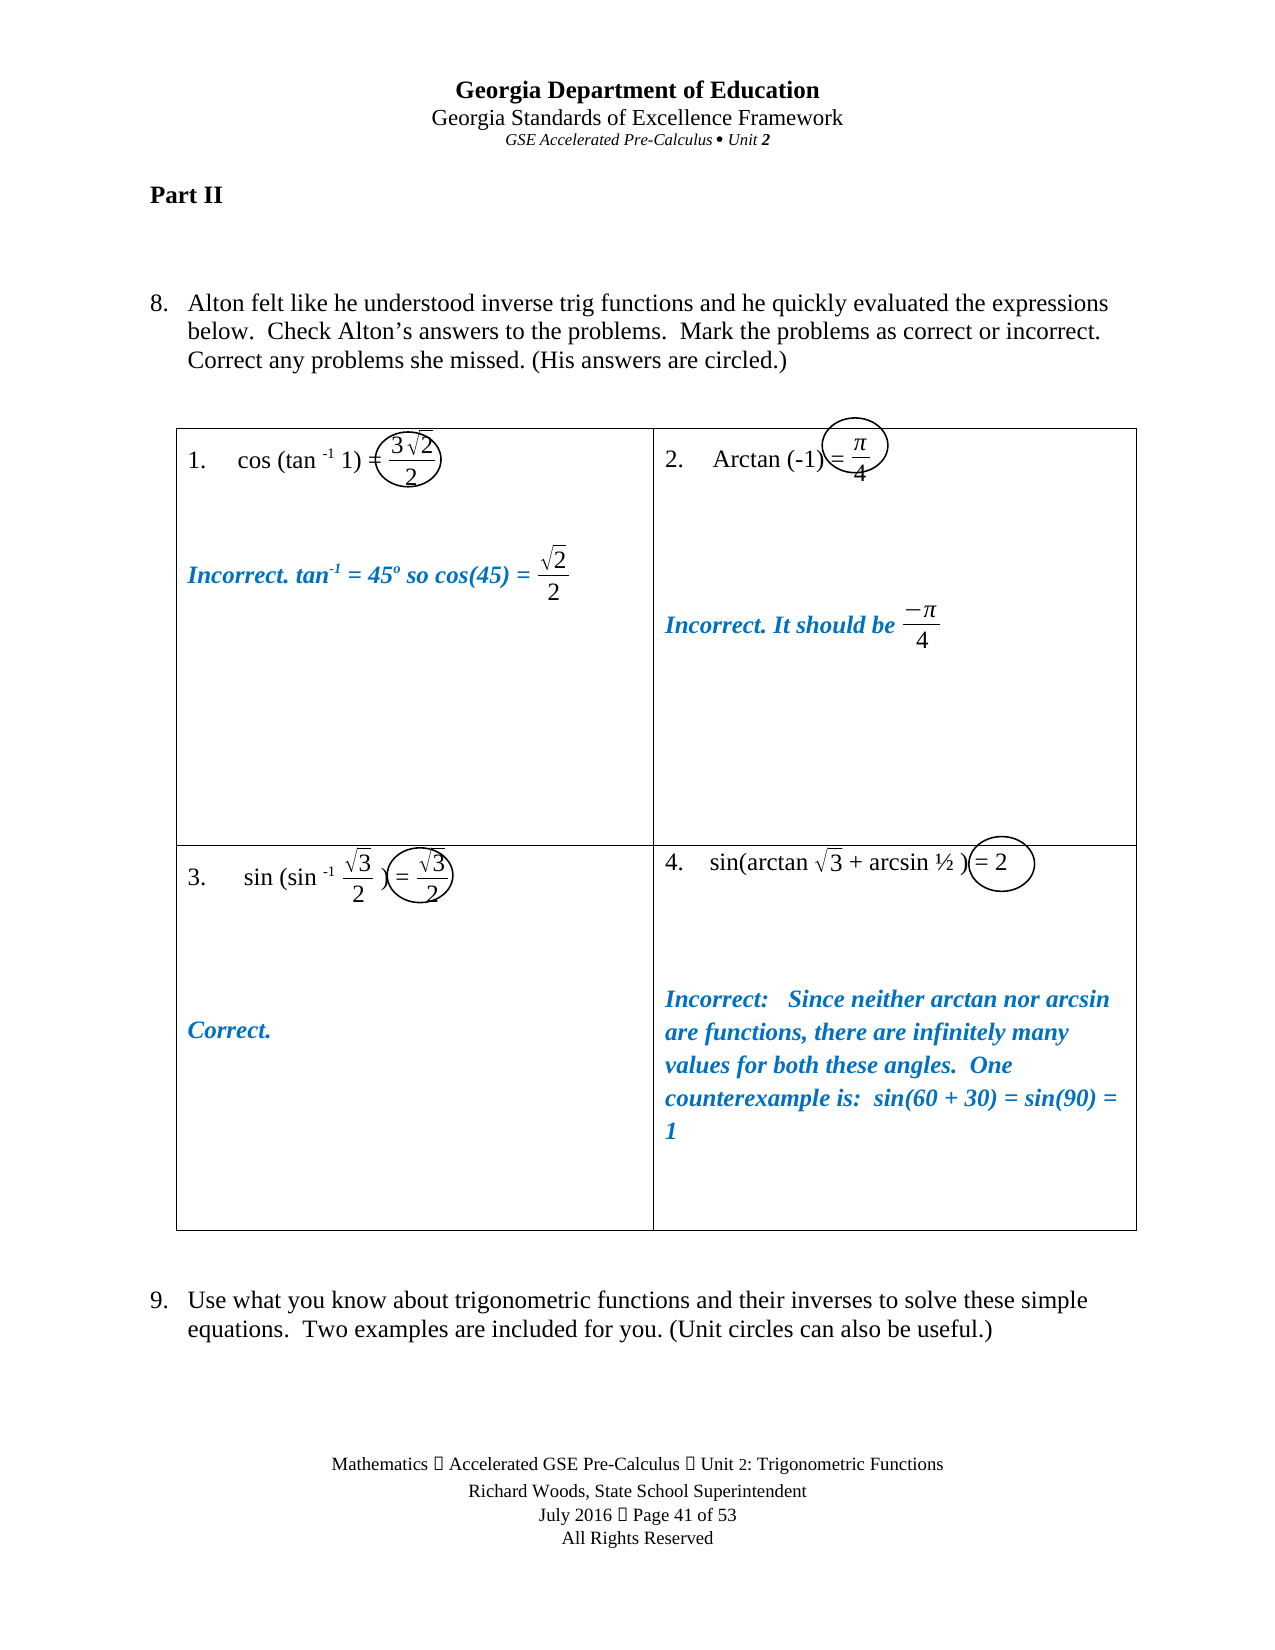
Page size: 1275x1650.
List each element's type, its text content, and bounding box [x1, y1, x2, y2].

list Use what you know about trigonometric functions and their inverses to solve these simple equations. Two examples are included for you. (Unit circles can also be useful.) [150, 1285, 1125, 1343]
table_header Arctan (-1) = Incorrect. It should be [654, 429, 1136, 845]
text Part II [150, 180, 1125, 209]
list Alton felt like he understood inverse trig functions and he quickly evaluated the expressions below. Check Alton’s answers to the problems. Mark the problems as correct or incorrect. Correct any problems she missed. (His answers are circled.) [150, 288, 1125, 374]
table_cell sin(arctan + arcsin ½ ) = 2 Incorrect: Since neither arctan nor arcsin are functions, there are infinitely many values for both these angles. One counterexample is: sin(60 + 30) = sin(90) = 1 [654, 846, 1136, 1230]
table_cell sin (sin -1 ) = Correct. [177, 846, 653, 1230]
table_header cos (tan -1 1) = Incorrect. tan-1 = 45o so cos(45) = [177, 429, 653, 845]
